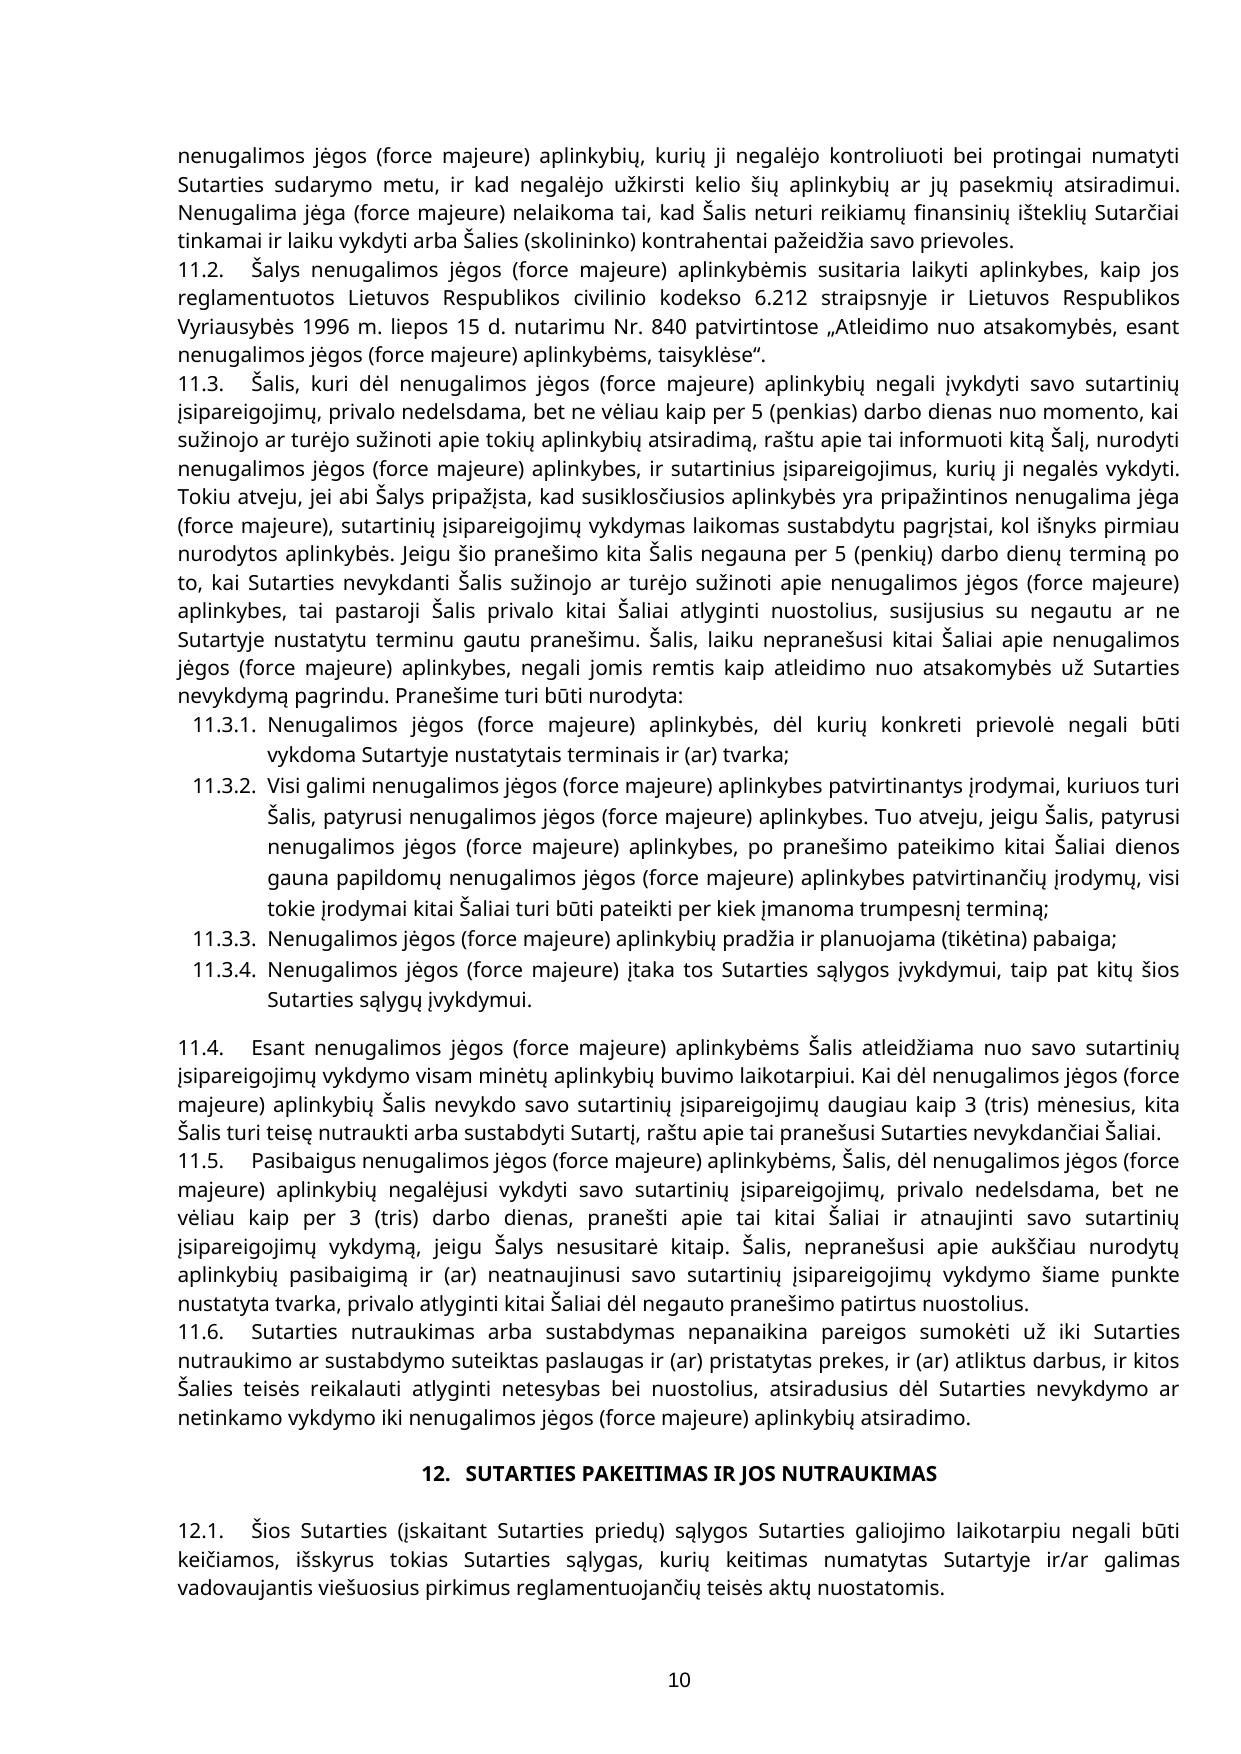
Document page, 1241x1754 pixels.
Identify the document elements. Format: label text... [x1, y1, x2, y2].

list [177, 141, 1181, 255]
list Šalys nenugalimos jėgos (force majeure) aplinkybėmis susitaria laikyti aplinkybes, kaip jos reglamentuotos Lietuvos Respublikos civilinio kodekso 6.212 straipsnyje ir Lietuvos Respublikos Vyriausybės 1996 m. liepos 15 d. nutarimu Nr. 840 patvirtintose „Atleidimo nuo atsakomybės, esant nenugalimos jėgos (force majeure) aplinkybėms, taisyklėse“. [177, 255, 1181, 369]
list Esant nenugalimos jėgos (force majeure) aplinkybėms Šalis atleidžiama nuo savo sutartinių įsipareigojimų vykdymo visam minėtų aplinkybių buvimo laikotarpiui. Kai dėl nenugalimos jėgos (force majeure) aplinkybių Šalis nevykdo savo sutartinių įsipareigojimų daugiau kaip 3 (tris) mėnesius, kita Šalis turi teisę nutraukti arba sustabdyti Sutartį, raštu apie tai pranešusi Sutarties nevykdančiai Šaliai. [177, 1033, 1181, 1147]
list Sutarties nutraukimas arba sustabdymas nepanaikina pareigos sumokėti už iki Sutarties nutraukimo ar sustabdymo suteiktas paslaugas ir (ar) pristatytas prekes, ir (ar) atliktus darbus, ir kitos Šalies teisės reikalauti atlyginti netesybas bei nuostolius, atsiradusius dėl Sutarties nevykdymo ar netinkamo vykdymo iki nenugalimos jėgos (force majeure) aplinkybių atsiradimo. [177, 1317, 1181, 1431]
list Šalis, kuri dėl nenugalimos jėgos (force majeure) aplinkybių negali įvykdyti savo sutartinių įsipareigojimų, privalo nedelsdama, bet ne vėliau kaip per 5 (penkias) darbo dienas nuo momento, kai sužinojo ar turėjo sužinoti apie tokių aplinkybių atsiradimą, raštu apie tai informuoti kitą Šalį, nurodyti nenugalimos jėgos (force majeure) aplinkybes, ir sutartinius įsipareigojimus, kurių ji negalės vykdyti. Tokiu atveju, jei abi Šalys pripažįsta, kad susiklosčiusios aplinkybės yra pripažintinos nenugalima jėga (force majeure), sutartinių įsipareigojimų vykdymas laikomas sustabdytu pagrįstai, kol išnyks pirmiau nurodytos aplinkybės. Jeigu šio pranešimo kita Šalis negauna per 5 (penkių) darbo dienų terminą po to, kai Sutarties nevykdanti Šalis sužinojo ar turėjo sužinoti apie nenugalimos jėgos (force majeure) aplinkybes, tai pastaroji Šalis privalo kitai Šaliai atlyginti nuostolius, susijusius su negautu ar ne Sutartyje nustatytu terminu gautu pranešimu. Šalis, laiku nepranešusi kitai Šaliai apie nenugalimos jėgos (force majeure) aplinkybes, negali jomis remtis kaip atleidimo nuo atsakomybės už Sutarties nevykdymą pagrindu. Pranešime turi būti nurodyta: [177, 369, 1181, 710]
list Nenugalimos jėgos (force majeure) aplinkybių pradžia ir planuojama (tikėtina) pabaiga; [192, 924, 1181, 953]
list Nenugalimos jėgos (force majeure) aplinkybės, dėl kurių konkreti prievolė negali būti vykdoma Sutartyje nustatytais terminais ir (ar) tvarka; [192, 710, 1181, 769]
list SUTARTIES PAKEITIMAS IR JOS NUTRAUKIMAS [177, 1459, 1181, 1488]
list Visi galimi nenugalimos jėgos (force majeure) aplinkybes patvirtinantys įrodymai, kuriuos turi Šalis, patyrusi nenugalimos jėgos (force majeure) aplinkybes. Tuo atveju, jeigu Šalis, patyrusi nenugalimos jėgos (force majeure) aplinkybes, po pranešimo pateikimo kitai Šaliai dienos gauna papildomų nenugalimos jėgos (force majeure) aplinkybes patvirtinančių įrodymų, visi tokie įrodymai kitai Šaliai turi būti pateikti per kiek įmanoma trumpesnį terminą; [192, 771, 1181, 922]
list Šios Sutarties (įskaitant Sutarties priedų) sąlygos Sutarties galiojimo laikotarpiu negali būti keičiamos, išskyrus tokias Sutarties sąlygas, kurių keitimas numatytas Sutartyje ir/ar galimas vadovaujantis viešuosius pirkimus reglamentuojančių teisės aktų nuostatomis. [177, 1516, 1181, 1602]
list Nenugalimos jėgos (force majeure) įtaka tos Sutarties sąlygos įvykdymui, taip pat kitų šios Sutarties sąlygų įvykdymui. [192, 955, 1181, 1014]
list Pasibaigus nenugalimos jėgos (force majeure) aplinkybėms, Šalis, dėl nenugalimos jėgos (force majeure) aplinkybių negalėjusi vykdyti savo sutartinių įsipareigojimų, privalo nedelsdama, bet ne vėliau kaip per 3 (tris) darbo dienas, pranešti apie tai kitai Šaliai ir atnaujinti savo sutartinių įsipareigojimų vykdymą, jeigu Šalys nesusitarė kitaip. Šalis, nepranešusi apie aukščiau nurodytų aplinkybių pasibaigimą ir (ar) neatnaujinusi savo sutartinių įsipareigojimų vykdymo šiame punkte nustatyta tvarka, privalo atlyginti kitai Šaliai dėl negauto pranešimo patirtus nuostolius. [177, 1147, 1181, 1317]
